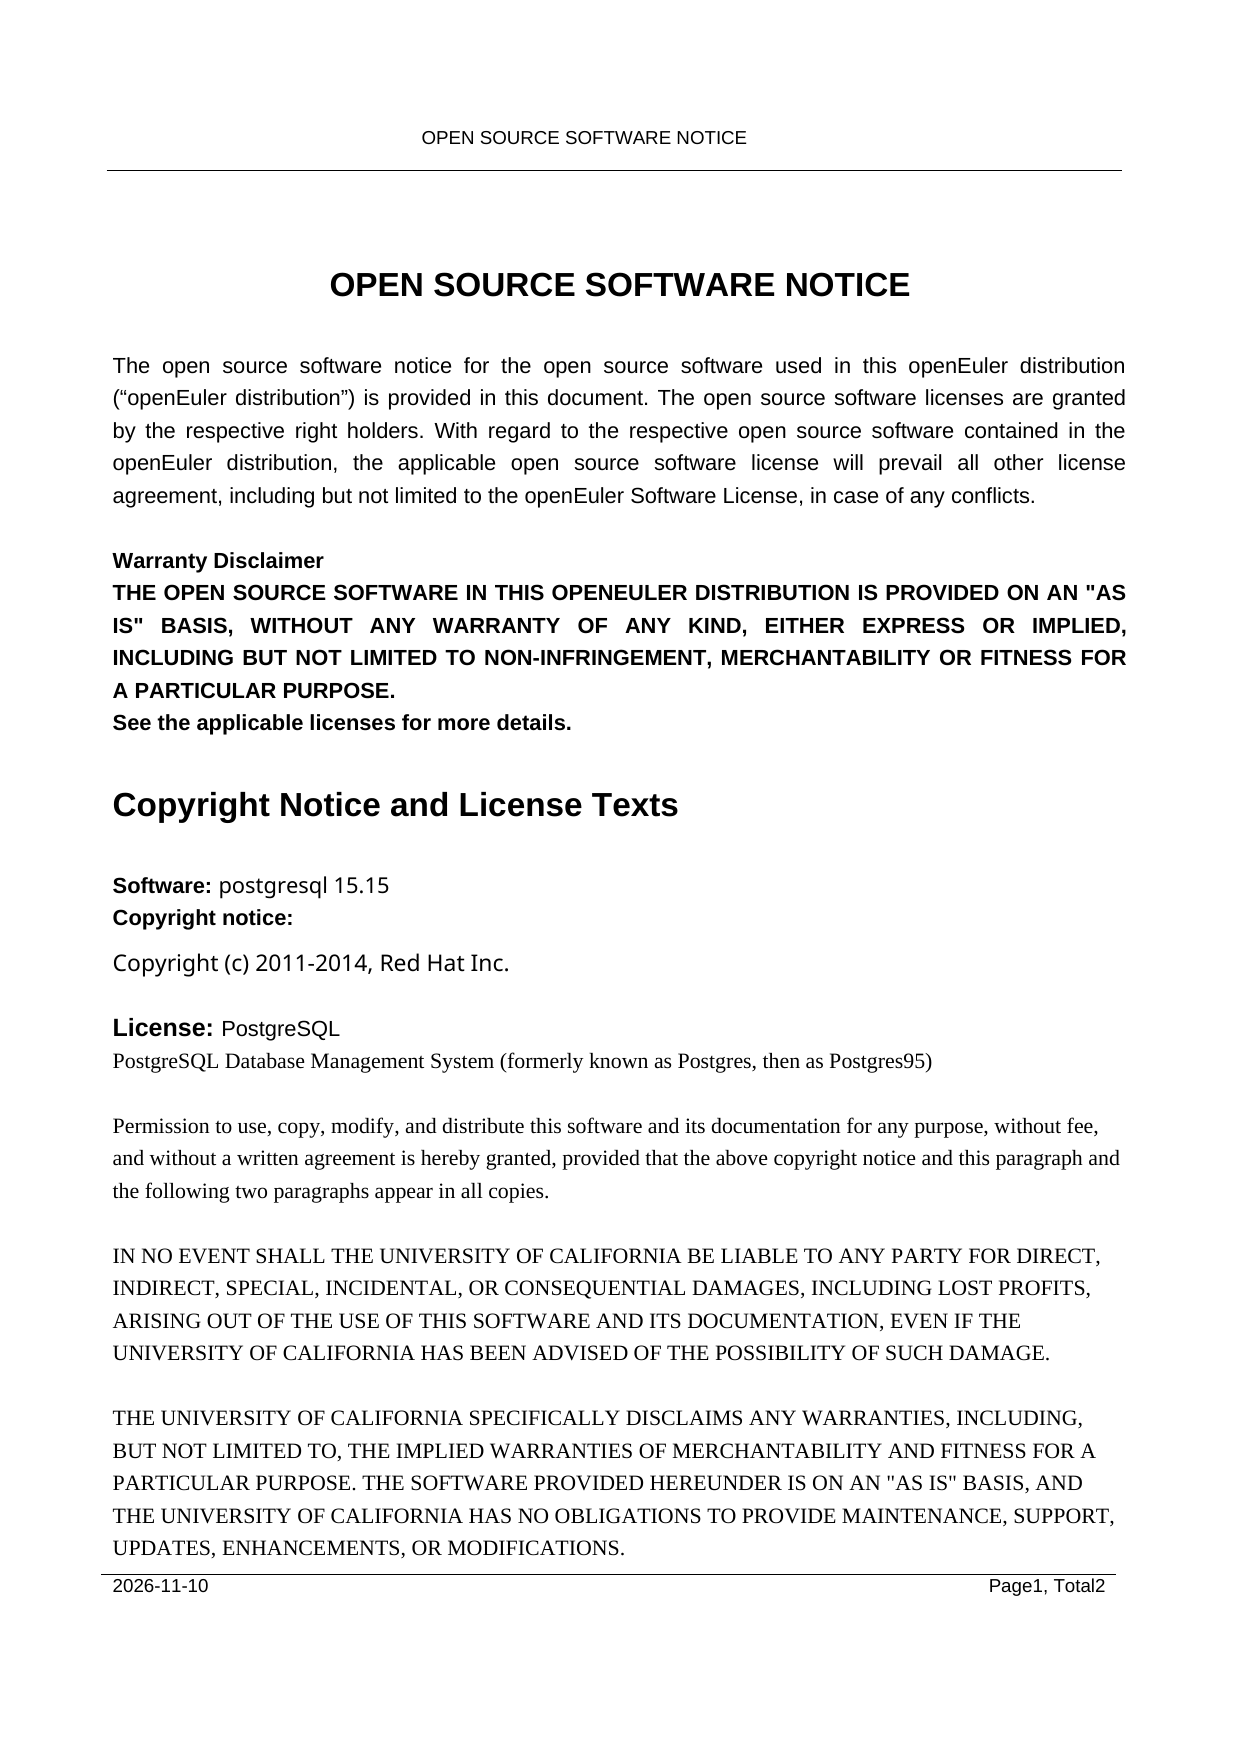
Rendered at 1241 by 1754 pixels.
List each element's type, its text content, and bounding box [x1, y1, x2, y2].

text THE OPEN SOURCE SOFTWARE IN THIS OPENEULER DISTRIBUTION IS PROVIDED ON AN "AS IS" BASIS, WITHOUT ANY WARRANTY OF ANY KIND, EITHER EXPRESS OR IMPLIED, INCLUDING BUT NOT LIMITED TO NON-INFRINGEMENT, MERCHANTABILITY OR FITNESS FOR A PARTICULAR PURPOSE. See the applicable licenses for more details. [112, 576, 1128, 739]
text Copyright Notice and License Texts [112, 771, 1128, 836]
text Copyright notice: [112, 901, 1128, 934]
text License: PostgreSQL [112, 1012, 1128, 1044]
title Software: postgresql 15.15 [112, 869, 1128, 901]
text Copyright (c) 2011-2014, Red Hat Inc. [112, 947, 1128, 1012]
text OPEN SOURCE SOFTWARE NOTICE [112, 251, 1128, 316]
text Warranty Disclaimer [112, 544, 1128, 576]
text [112, 1044, 1128, 1564]
text The open source software notice for the open source software used in this openEuler distribution (“openEuler distribution”) is provided in this document. The open source software licenses are granted by the respective right holders. With regard to the respective open source software contained in the openEuler distribution, the applicable open source software license will prevail all other license agreement, including but not limited to the openEuler Software License, in case of any conflicts. [112, 349, 1128, 511]
